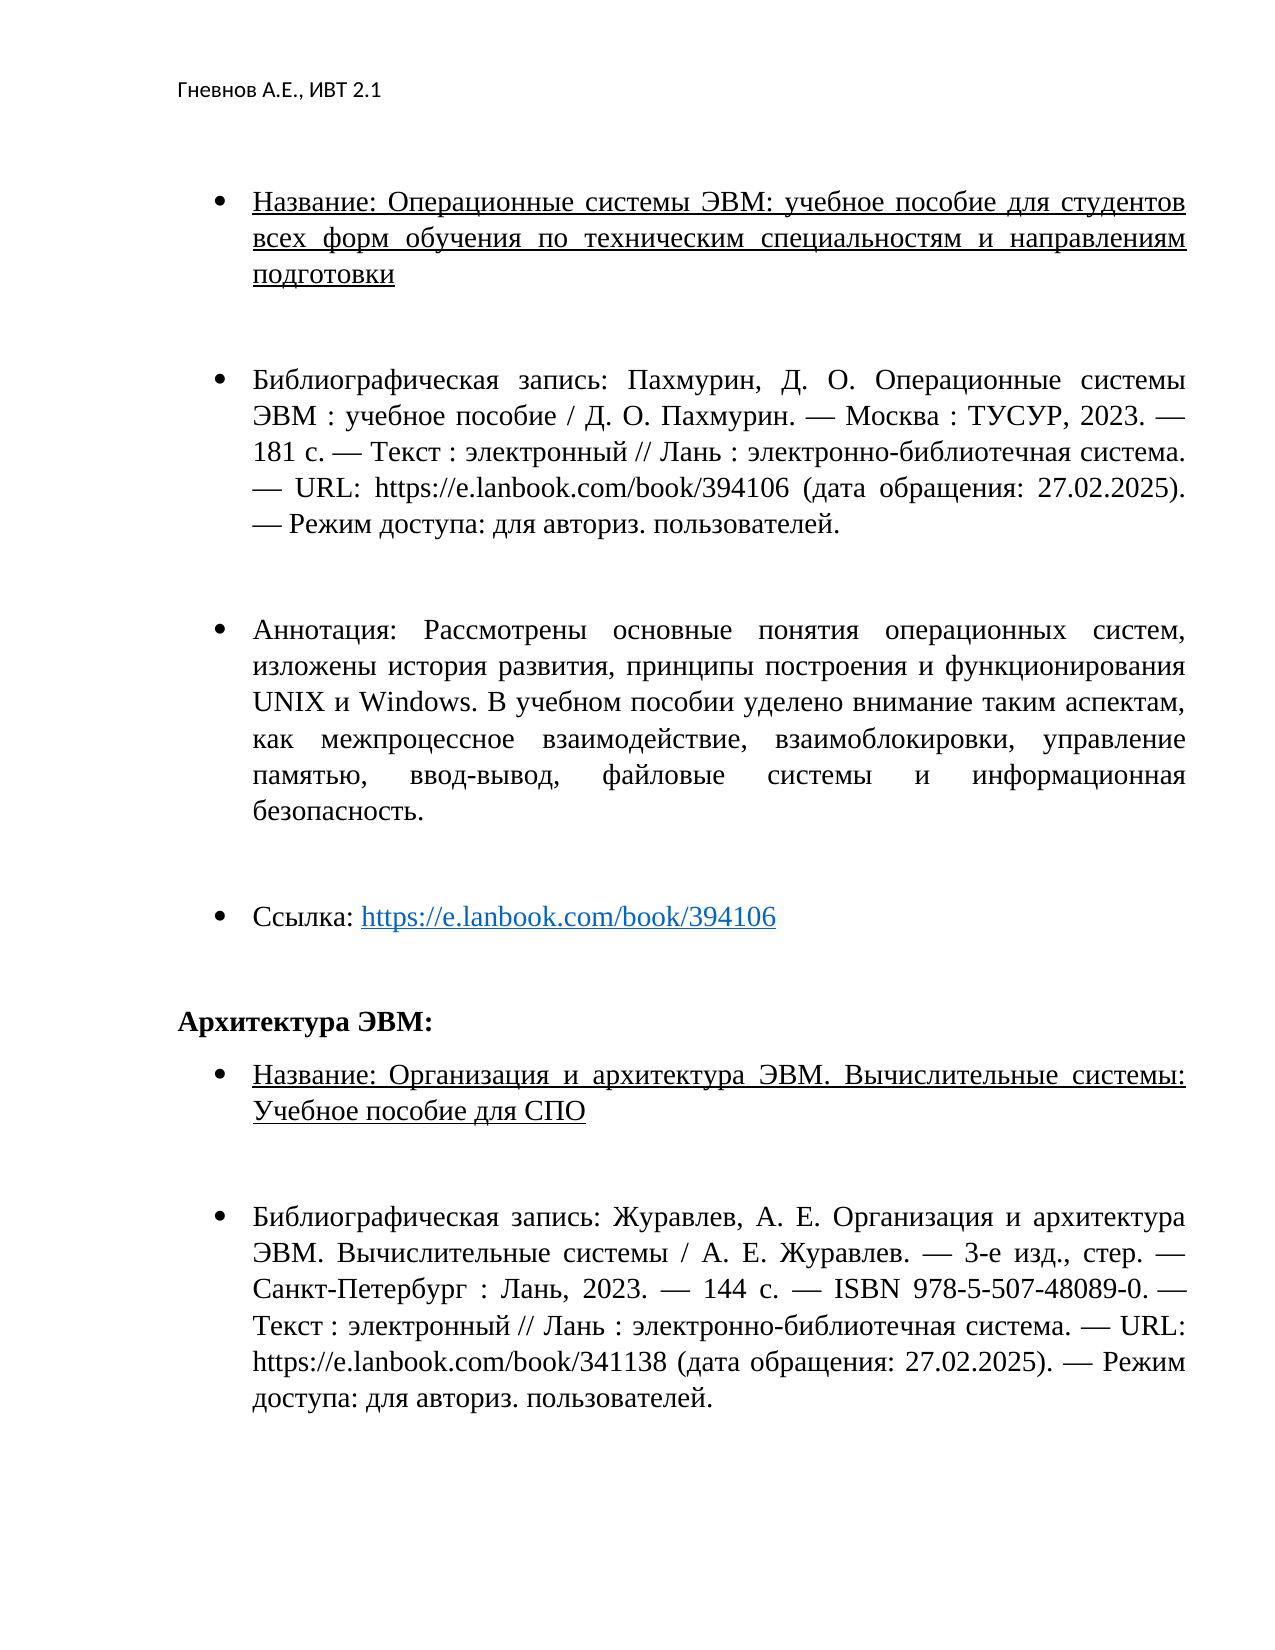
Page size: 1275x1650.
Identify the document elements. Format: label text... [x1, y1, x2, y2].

list Ссылка: https://e.lanbook.com/book/394106 [215, 899, 1186, 932]
list Название: Операционные системы ЭВМ: учебное пособие для студентов всех форм обучения по техническим специальностям и направлениям подготовки [215, 184, 1186, 290]
list Библиографическая запись: Журавлев, А. Е. Организация и архитектура ЭВМ. Вычислительные системы / А. Е. Журавлев. — 3-е изд., стер. — Санкт-Петербург : Лань, 2023. — 144 с. — ISBN 978-5-507-48089-0. — Текст : электронный // Лань : электронно-библиотечная система. — URL: https://e.lanbook.com/book/341138 (дата обращения: 27.02.2025). — Режим доступа: для авториз. пользователей. [215, 1199, 1186, 1413]
list Аннотация: Рассмотрены основные понятия операционных систем, изложены история развития, принципы построения и функционирования UNIX и Windows. В учебном пособии уделено внимание таким аспектам, как межпроцессное взаимодействие, взаимоблокировки, управление памятью, ввод-вывод, файловые системы и информационная безопасность. [215, 612, 1186, 827]
list Название: Организация и архитектура ЭВМ. Вычислительные системы: Учебное пособие для СПО [215, 1057, 1186, 1127]
list Библиографическая запись: Пахмурин, Д. О. Операционные системы ЭВМ : учебное пособие / Д. О. Пахмурин. — Москва : ТУСУР, 2023. — 181 с. — Текст : электронный // Лань : электронно-библиотечная система. — URL: https://e.lanbook.com/book/394106 (дата обращения: 27.02.2025). — Режим доступа: для авториз. пользователей. [215, 362, 1186, 540]
text Архитектура ЭВМ: [177, 1004, 1186, 1038]
